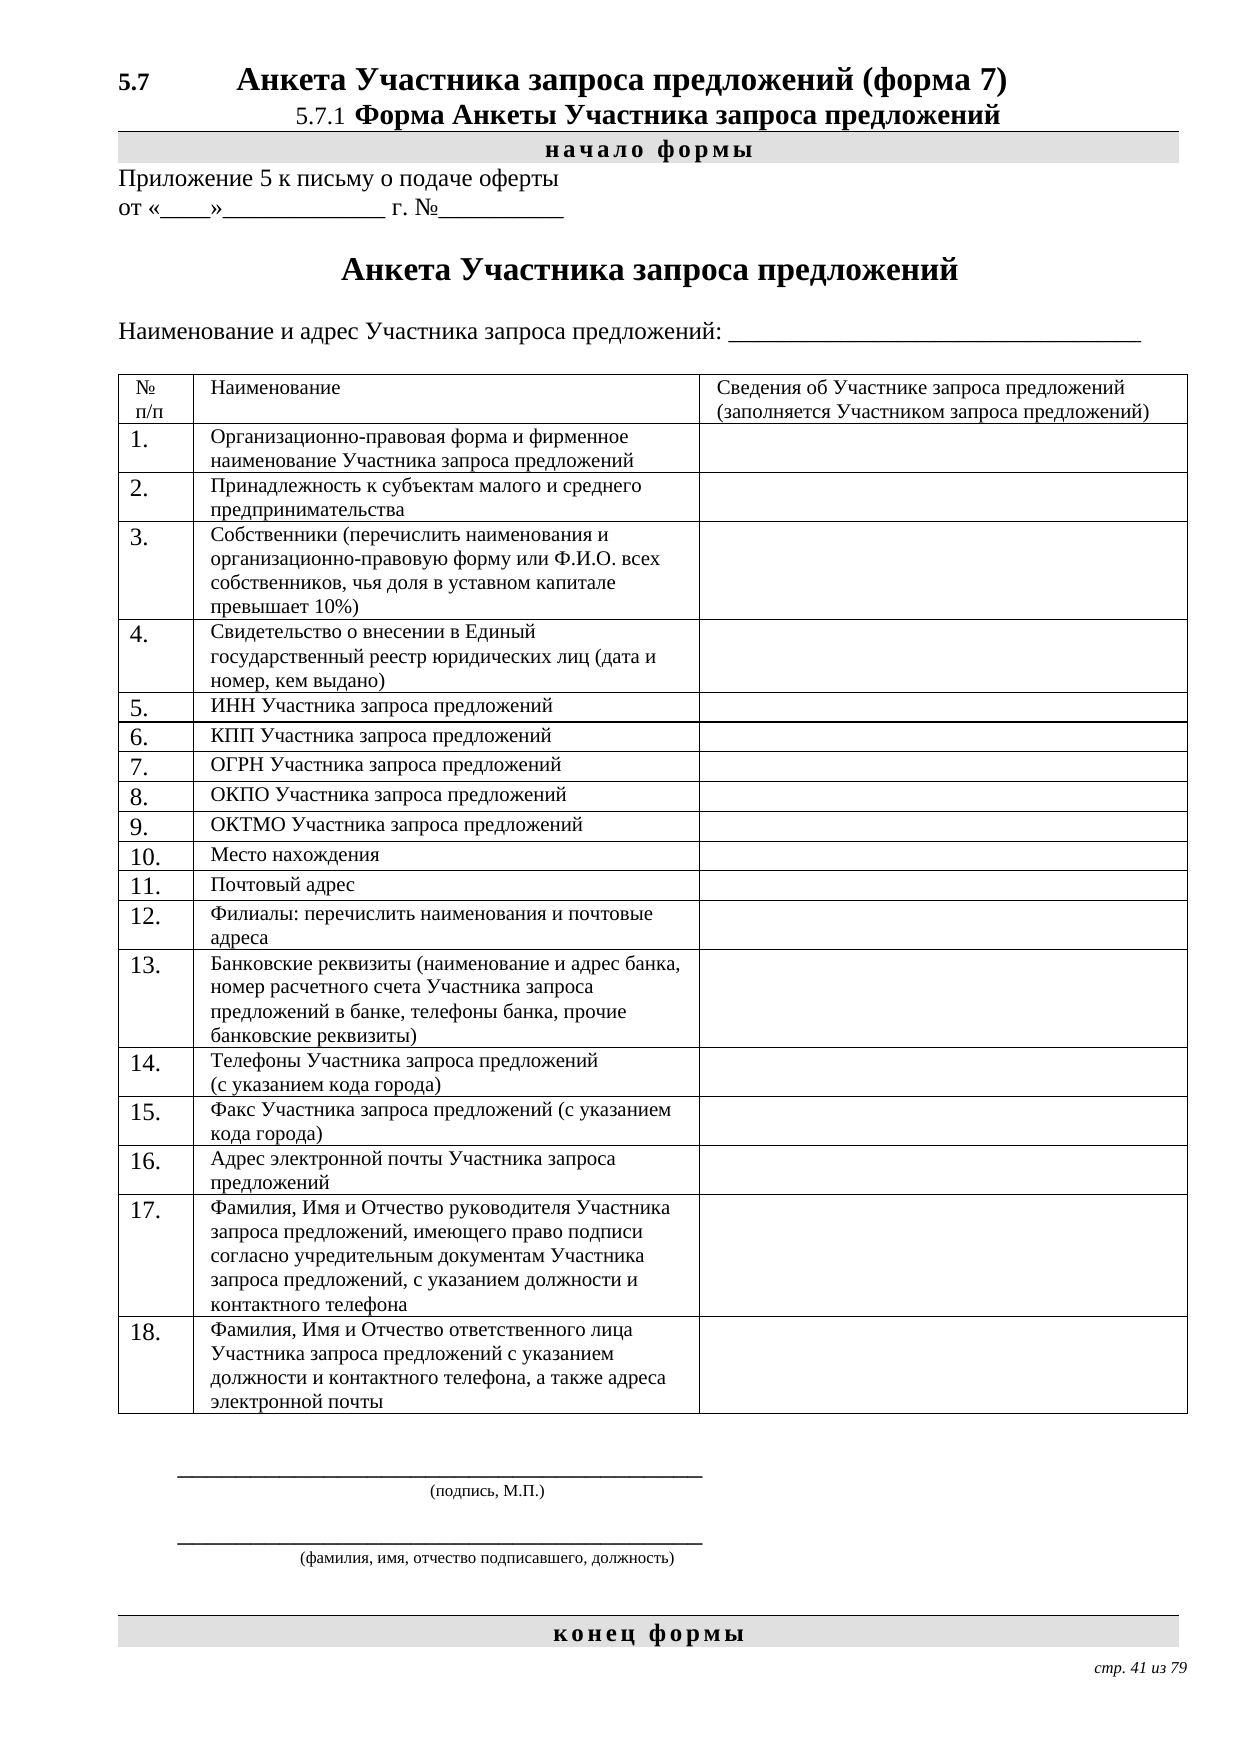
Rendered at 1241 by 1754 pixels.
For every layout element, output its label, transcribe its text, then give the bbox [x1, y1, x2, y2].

table_cell [119, 1195, 193, 1316]
table_cell [119, 693, 193, 721]
table_cell [700, 752, 1187, 781]
table_cell ОКТМО Участника запроса предложений [194, 812, 699, 841]
table_cell ИНН Участника запроса предложений [194, 693, 699, 721]
table_cell [700, 620, 1187, 692]
table_cell [119, 1048, 193, 1096]
table_cell [119, 620, 193, 692]
text (фамилия, имя, отчество подписавшего, должность) [118, 1548, 797, 1582]
text начало формы [118, 132, 1179, 163]
table_cell [119, 1097, 193, 1145]
table_cell [700, 901, 1187, 949]
text Анкета Участника запроса предложений [118, 249, 1181, 287]
table_cell [700, 871, 1187, 900]
text Форма Анкеты Участника запроса предложений [236, 97, 1181, 131]
table_cell [700, 1097, 1187, 1145]
table_header Сведения об Участнике запроса предложений (заполняется Участником запроса предложений) [700, 375, 1187, 423]
table_cell [119, 723, 193, 751]
table_cell [119, 782, 193, 811]
table_cell Собственники (перечислить наименования и организационно-правовую форму или Ф.И.О. всех собственников, чья доля в уставном капитале превышает 10%) [194, 522, 699, 618]
text (подпись, М.П.) [118, 1481, 797, 1514]
text ____________________________________ [118, 1514, 1181, 1548]
table_cell [119, 842, 193, 870]
text ____________________________________ [118, 1447, 1181, 1481]
table_cell [119, 950, 193, 1047]
table_cell [119, 871, 193, 900]
table_cell [700, 950, 1187, 1047]
table_cell Факс Участника запроса предложений (с указанием кода города) [194, 1097, 699, 1145]
table_cell КПП Участника запроса предложений [194, 723, 699, 751]
text конец формы [118, 1616, 1179, 1647]
text Наименование и адрес Участника запроса предложений: _________________________________ [118, 316, 1181, 345]
table_cell [119, 473, 193, 521]
table_cell [700, 1195, 1187, 1316]
table_cell [700, 723, 1187, 751]
table_cell [700, 812, 1187, 841]
table_cell Адрес электронной почты Участника запроса предложений [194, 1146, 699, 1194]
text Приложение 5 к письму о подаче оферты от «____»_____________ г. №__________ [118, 163, 1181, 220]
table_cell Филиалы: перечислить наименования и почтовые адреса [194, 901, 699, 949]
table_cell [119, 522, 193, 618]
table_header Наименование [194, 375, 699, 423]
table_cell [700, 522, 1187, 618]
table_cell [700, 1146, 1187, 1194]
table_cell [700, 782, 1187, 811]
table_cell [119, 901, 193, 949]
table_cell ОГРН Участника запроса предложений [194, 752, 699, 781]
table_cell Фамилия, Имя и Отчество ответственного лица Участника запроса предложений с указанием должности и контактного телефона, а также адреса электронной почты [194, 1317, 699, 1413]
table_cell [119, 1317, 193, 1413]
table_cell Место нахождения [194, 842, 699, 870]
table_cell Почтовый адрес [194, 871, 699, 900]
table_cell Банковские реквизиты (наименование и адрес банка, номер расчетного счета Участника запроса предложений в банке, телефоны банка, прочие банковские реквизиты) [194, 950, 699, 1047]
table_cell [700, 693, 1187, 721]
table_cell Свидетельство о внесении в Единый государственный реестр юридических лиц (дата и номер, кем выдано) [194, 620, 699, 692]
table_cell Телефоны Участника запроса предложений (с указанием кода города) [194, 1048, 699, 1096]
table_cell Принадлежность к субъектам малого и среднего предпринимательства [194, 473, 699, 521]
table_cell [119, 752, 193, 781]
table_cell [700, 424, 1187, 472]
table_header № п/п [119, 375, 193, 423]
table_cell Фамилия, Имя и Отчество руководителя Участника запроса предложений, имеющего право подписи согласно учредительным документам Участника запроса предложений, с указанием должности и контактного телефона [194, 1195, 699, 1316]
table_cell [700, 842, 1187, 870]
table_cell [119, 424, 193, 472]
table_cell [700, 1048, 1187, 1096]
table_cell [119, 812, 193, 841]
table_cell Организационно-правовая форма и фирменное наименование Участника запроса предложений [194, 424, 699, 472]
table_cell ОКПО Участника запроса предложений [194, 782, 699, 811]
table_cell [119, 1146, 193, 1194]
table_cell [700, 473, 1187, 521]
table_cell [700, 1317, 1187, 1413]
